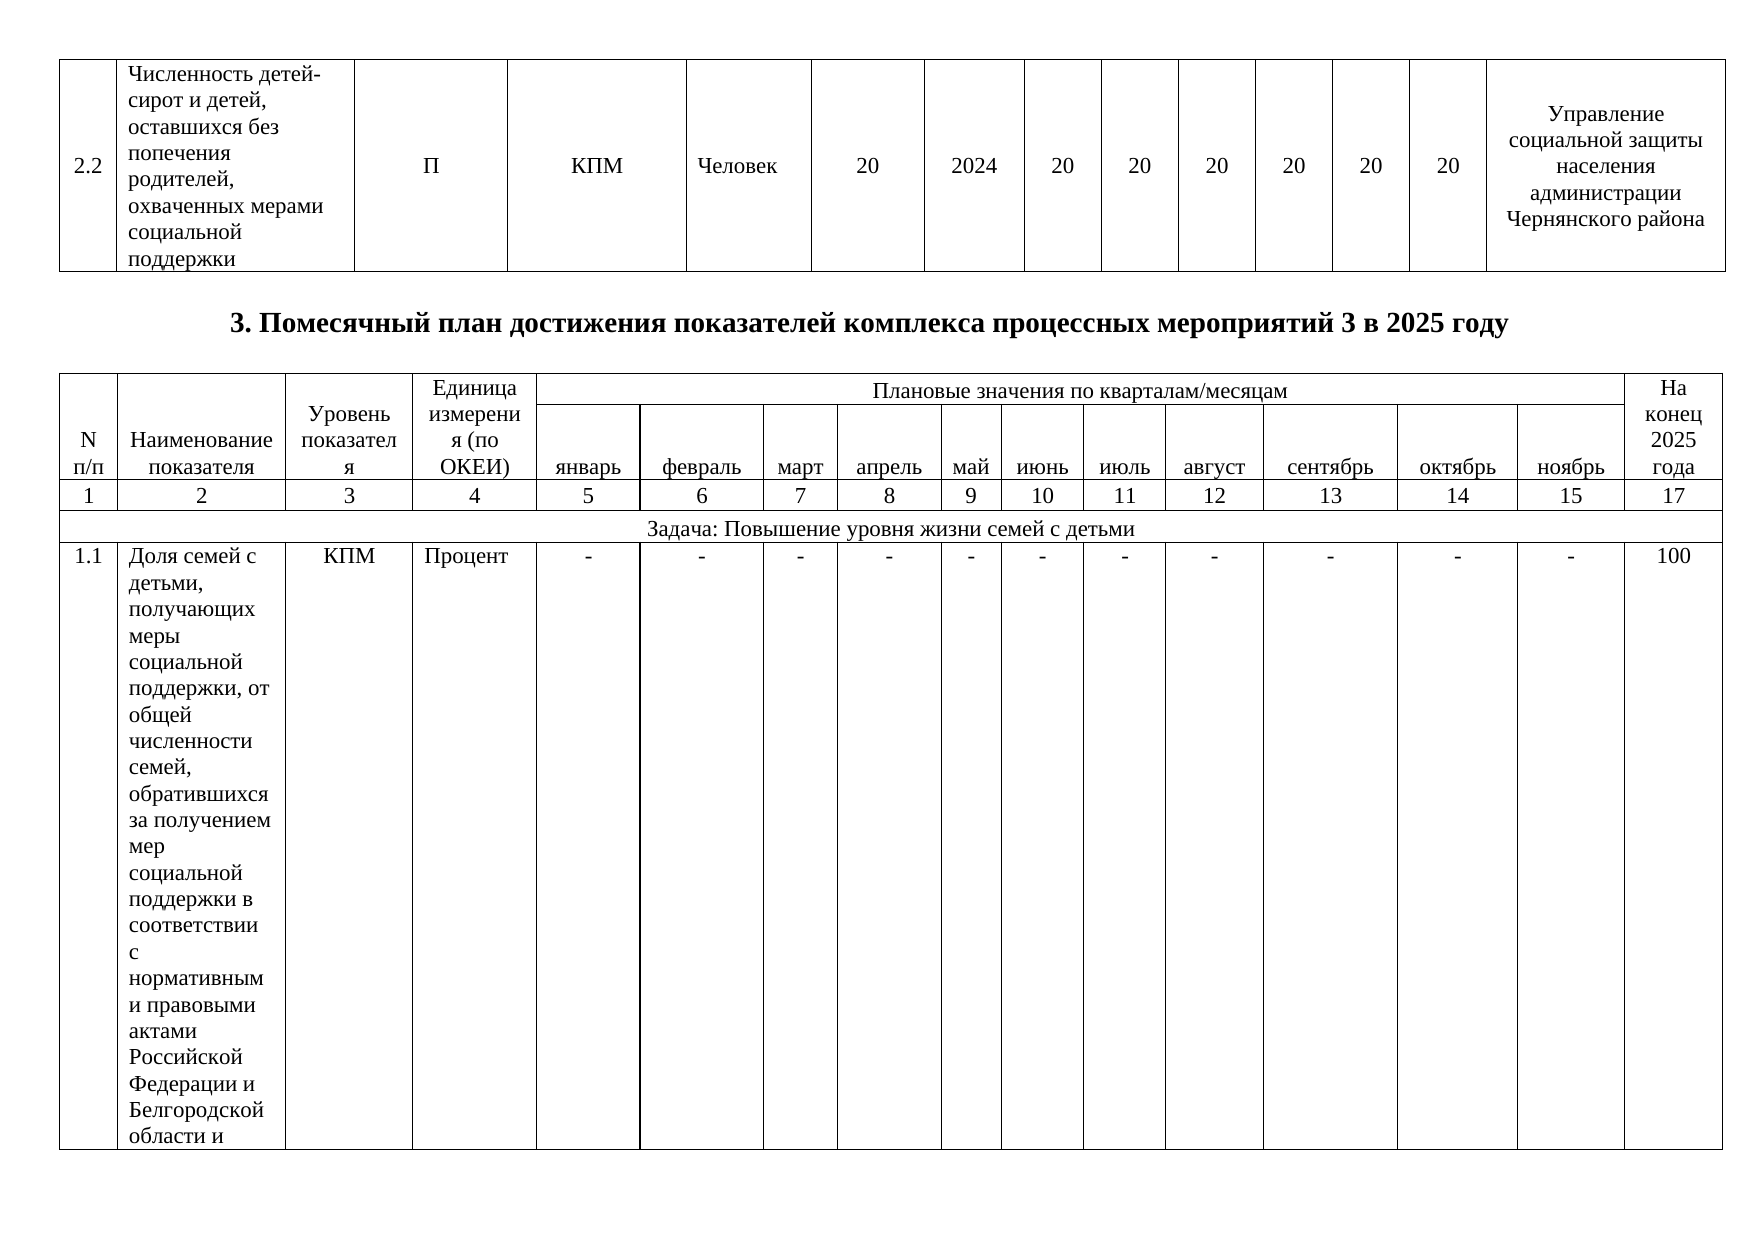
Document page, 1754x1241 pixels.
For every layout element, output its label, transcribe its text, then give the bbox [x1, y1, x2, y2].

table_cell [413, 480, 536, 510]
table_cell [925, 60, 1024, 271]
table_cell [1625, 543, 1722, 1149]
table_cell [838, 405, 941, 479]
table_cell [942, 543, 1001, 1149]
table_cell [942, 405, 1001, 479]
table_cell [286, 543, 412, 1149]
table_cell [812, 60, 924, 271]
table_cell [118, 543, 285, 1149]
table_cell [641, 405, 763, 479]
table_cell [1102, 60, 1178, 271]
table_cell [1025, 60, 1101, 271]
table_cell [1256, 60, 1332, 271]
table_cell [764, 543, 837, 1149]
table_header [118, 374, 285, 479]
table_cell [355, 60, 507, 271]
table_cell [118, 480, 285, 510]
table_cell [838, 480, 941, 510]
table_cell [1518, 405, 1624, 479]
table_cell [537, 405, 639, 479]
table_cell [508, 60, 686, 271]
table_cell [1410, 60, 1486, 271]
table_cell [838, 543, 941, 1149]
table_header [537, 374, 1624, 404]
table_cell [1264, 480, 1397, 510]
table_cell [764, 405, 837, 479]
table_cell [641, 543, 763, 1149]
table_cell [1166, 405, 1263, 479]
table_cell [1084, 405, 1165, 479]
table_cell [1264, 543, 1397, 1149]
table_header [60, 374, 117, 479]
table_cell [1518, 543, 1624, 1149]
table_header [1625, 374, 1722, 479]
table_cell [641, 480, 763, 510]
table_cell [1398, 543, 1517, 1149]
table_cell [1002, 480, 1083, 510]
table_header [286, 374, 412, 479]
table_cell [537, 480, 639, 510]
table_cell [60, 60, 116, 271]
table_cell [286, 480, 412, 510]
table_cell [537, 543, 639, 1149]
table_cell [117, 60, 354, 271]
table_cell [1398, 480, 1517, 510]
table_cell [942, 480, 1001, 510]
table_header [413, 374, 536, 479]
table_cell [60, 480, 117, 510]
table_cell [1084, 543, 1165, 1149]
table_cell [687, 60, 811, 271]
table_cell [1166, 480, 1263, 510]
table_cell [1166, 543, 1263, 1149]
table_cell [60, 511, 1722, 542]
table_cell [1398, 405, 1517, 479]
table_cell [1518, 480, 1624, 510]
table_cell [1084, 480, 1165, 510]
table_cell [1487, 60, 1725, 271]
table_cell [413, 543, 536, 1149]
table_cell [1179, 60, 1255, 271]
text 3. Помесячный план достижения показателей комплекса процессных мероприятий 3 в 2025 году [59, 306, 1680, 339]
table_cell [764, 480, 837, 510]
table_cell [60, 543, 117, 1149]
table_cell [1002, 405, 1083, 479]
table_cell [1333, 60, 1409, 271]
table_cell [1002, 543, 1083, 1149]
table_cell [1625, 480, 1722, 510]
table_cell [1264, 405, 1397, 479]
